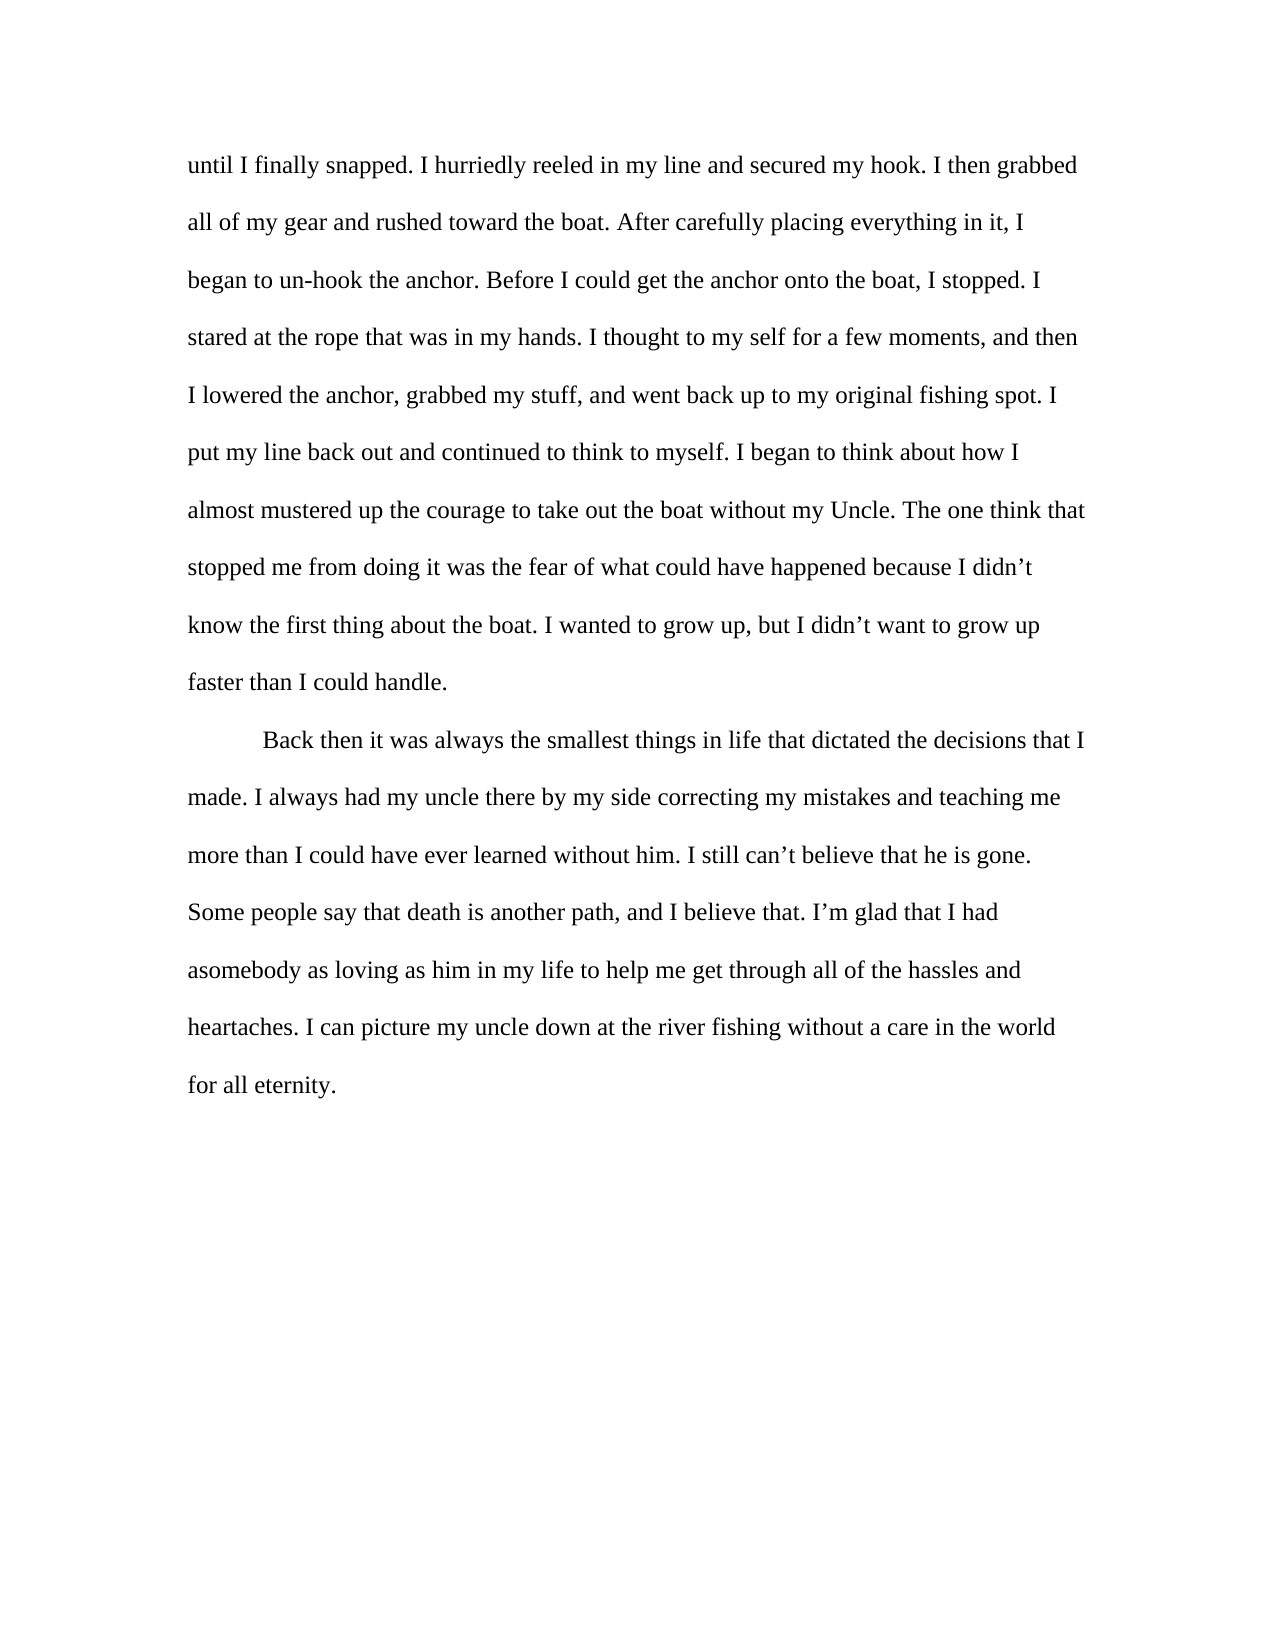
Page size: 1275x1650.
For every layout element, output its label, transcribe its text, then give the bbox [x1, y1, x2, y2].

text Back then it was always the smallest things in life that dictated the decisions that I made. I always had my uncle there by my side correcting my mistakes and teaching me more than I could have ever learned without him. I still can’t believe that he is gone. Some people say that death is another path, and I believe that. I’m glad that I had asomebody as loving as him in my life to help me get through all of the hassles and heartaches. I can picture my uncle down at the river fishing without a care in the world for all eternity. [187, 725, 1087, 1099]
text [187, 150, 1087, 696]
